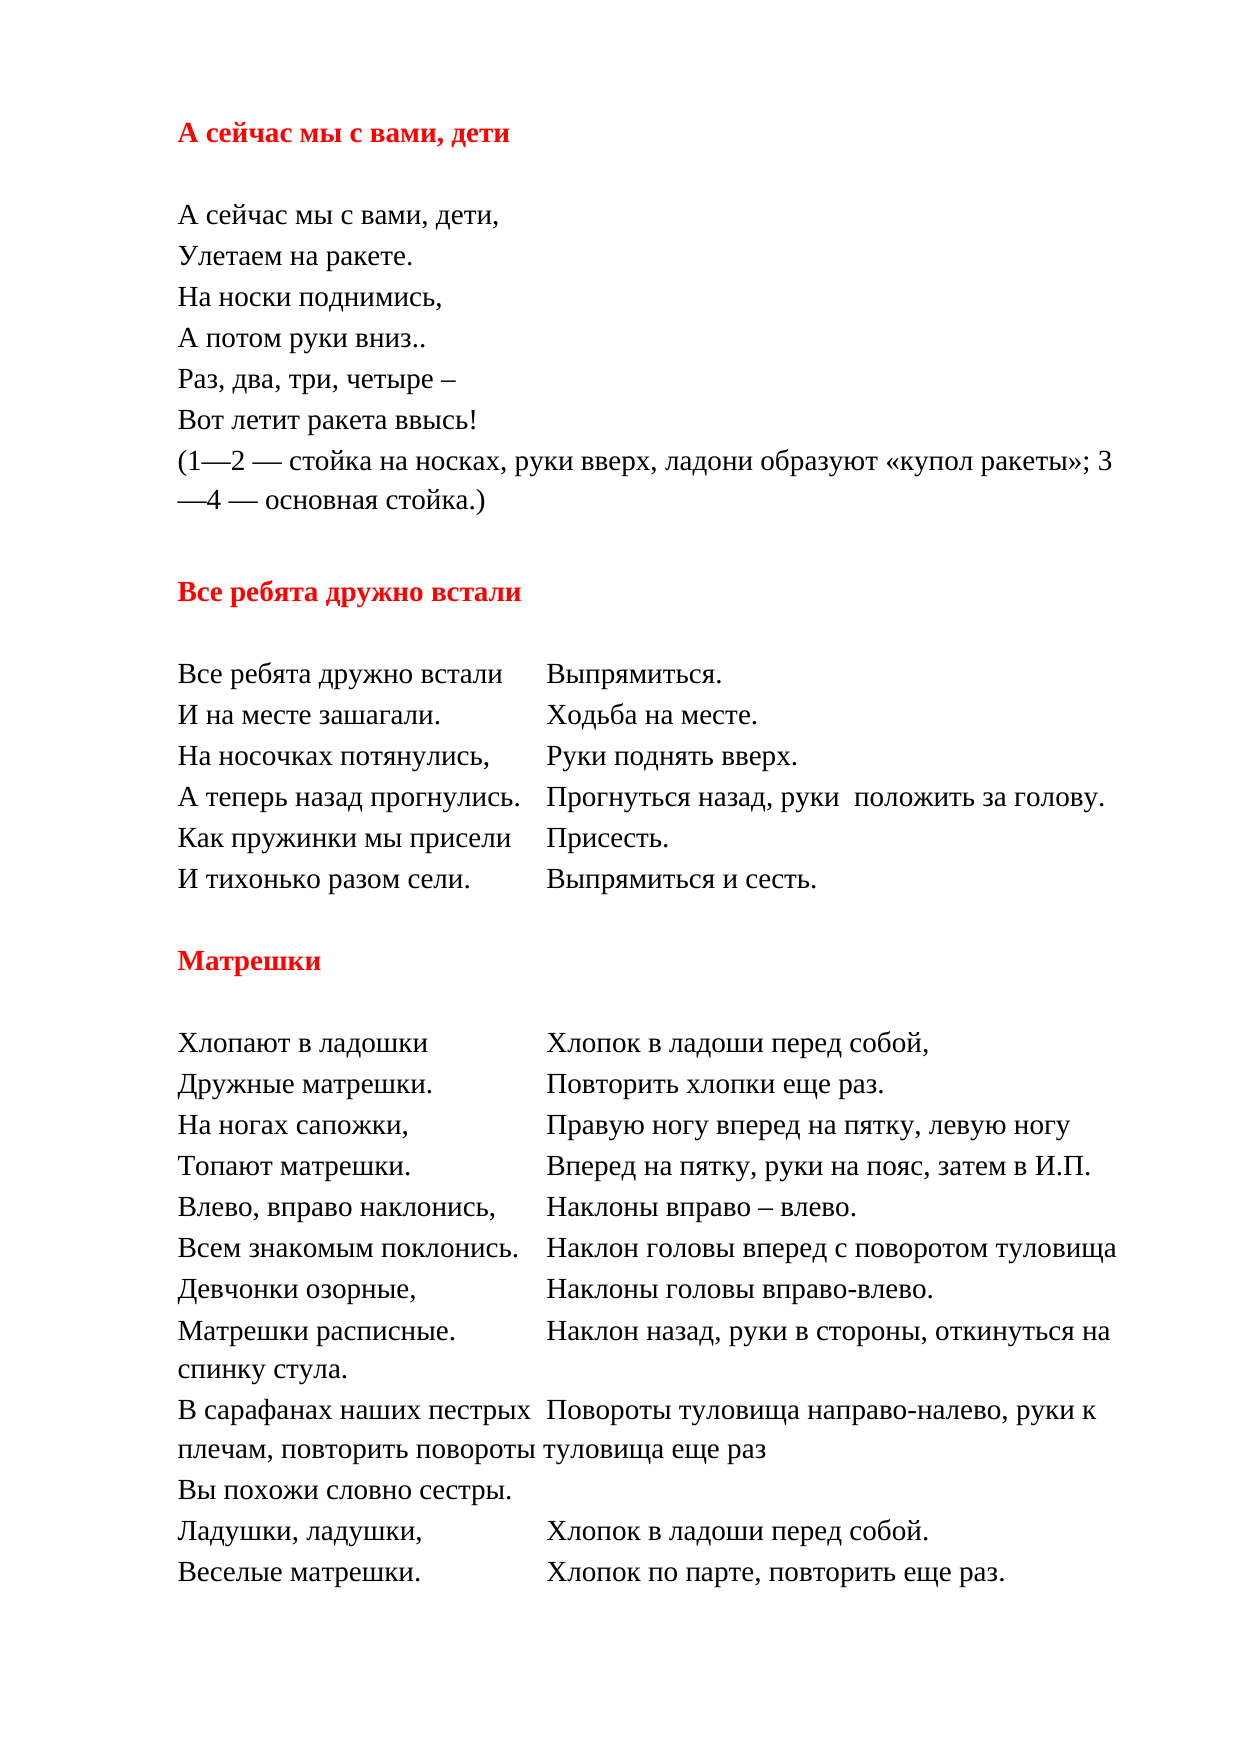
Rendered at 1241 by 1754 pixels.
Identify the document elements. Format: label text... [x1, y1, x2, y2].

text Вы похожи словно сестры. [177, 1472, 1152, 1505]
text На ногах сапожки, Правую ногу вперед на пятку, левую ногу [177, 1107, 1152, 1141]
text Матрешки [177, 943, 1152, 977]
text А потом руки вниз.. [177, 320, 1141, 354]
text В сарафанах наших пестрых Повороты туловища направо-налево, руки к плечам, повторить повороты туловища еще раз [177, 1392, 1152, 1464]
text Дружные матрешки. Повторить хлопки еще раз. [177, 1066, 1152, 1100]
text Веселые матрешки. Хлопок по парте, повторить еще раз. [177, 1554, 1152, 1587]
text Матрешки расписные. Наклон назад, руки в стороны, откинуться на спинку стула. [177, 1313, 1152, 1385]
text А сейчас мы с вами, дети [177, 115, 1141, 148]
text А сейчас мы с вами, дети, [177, 197, 1141, 231]
text И на месте зашагали. Ходьба на месте. [177, 697, 1152, 731]
text Все ребята дружно встали Выпрямиться. [177, 656, 1152, 689]
text Девчонки озорные, Наклоны головы вправо-влево. [177, 1272, 1152, 1305]
text Все ребята дружно встали [177, 574, 1152, 607]
text (1—2 — стойка на носках, руки вверх, ладони образуют «купол ракеты»; 3—4 — основная стойка.) [177, 443, 1141, 515]
text И тихонько разом сели. Выпрямиться и сесть. [177, 861, 1152, 895]
text Всем знакомым поклонись. Наклон головы вперед с поворотом туловища [177, 1231, 1152, 1264]
text На носки поднимись, [177, 279, 1141, 313]
text На носочках потянулись, Руки поднять вверх. [177, 738, 1152, 772]
text Влево, вправо наклонись, Наклоны вправо – влево. [177, 1189, 1152, 1223]
text Улетаем на ракете. [177, 238, 1141, 272]
text Вот летит ракета ввысь! [177, 402, 1141, 436]
text Ладушки, ладушки, Хлопок в ладоши перед собой. [177, 1513, 1152, 1546]
text Хлопают в ладошки Хлопок в ладоши перед собой, [177, 1025, 1152, 1059]
text А теперь назад прогнулись. Прогнуться назад, руки положить за голову. [177, 779, 1152, 813]
text Как пружинки мы присели Присесть. [177, 820, 1152, 854]
text Топают матрешки. Вперед на пятку, руки на пояс, затем в И.П. [177, 1148, 1152, 1182]
text Раз, два, три, четыре – [177, 361, 1141, 395]
